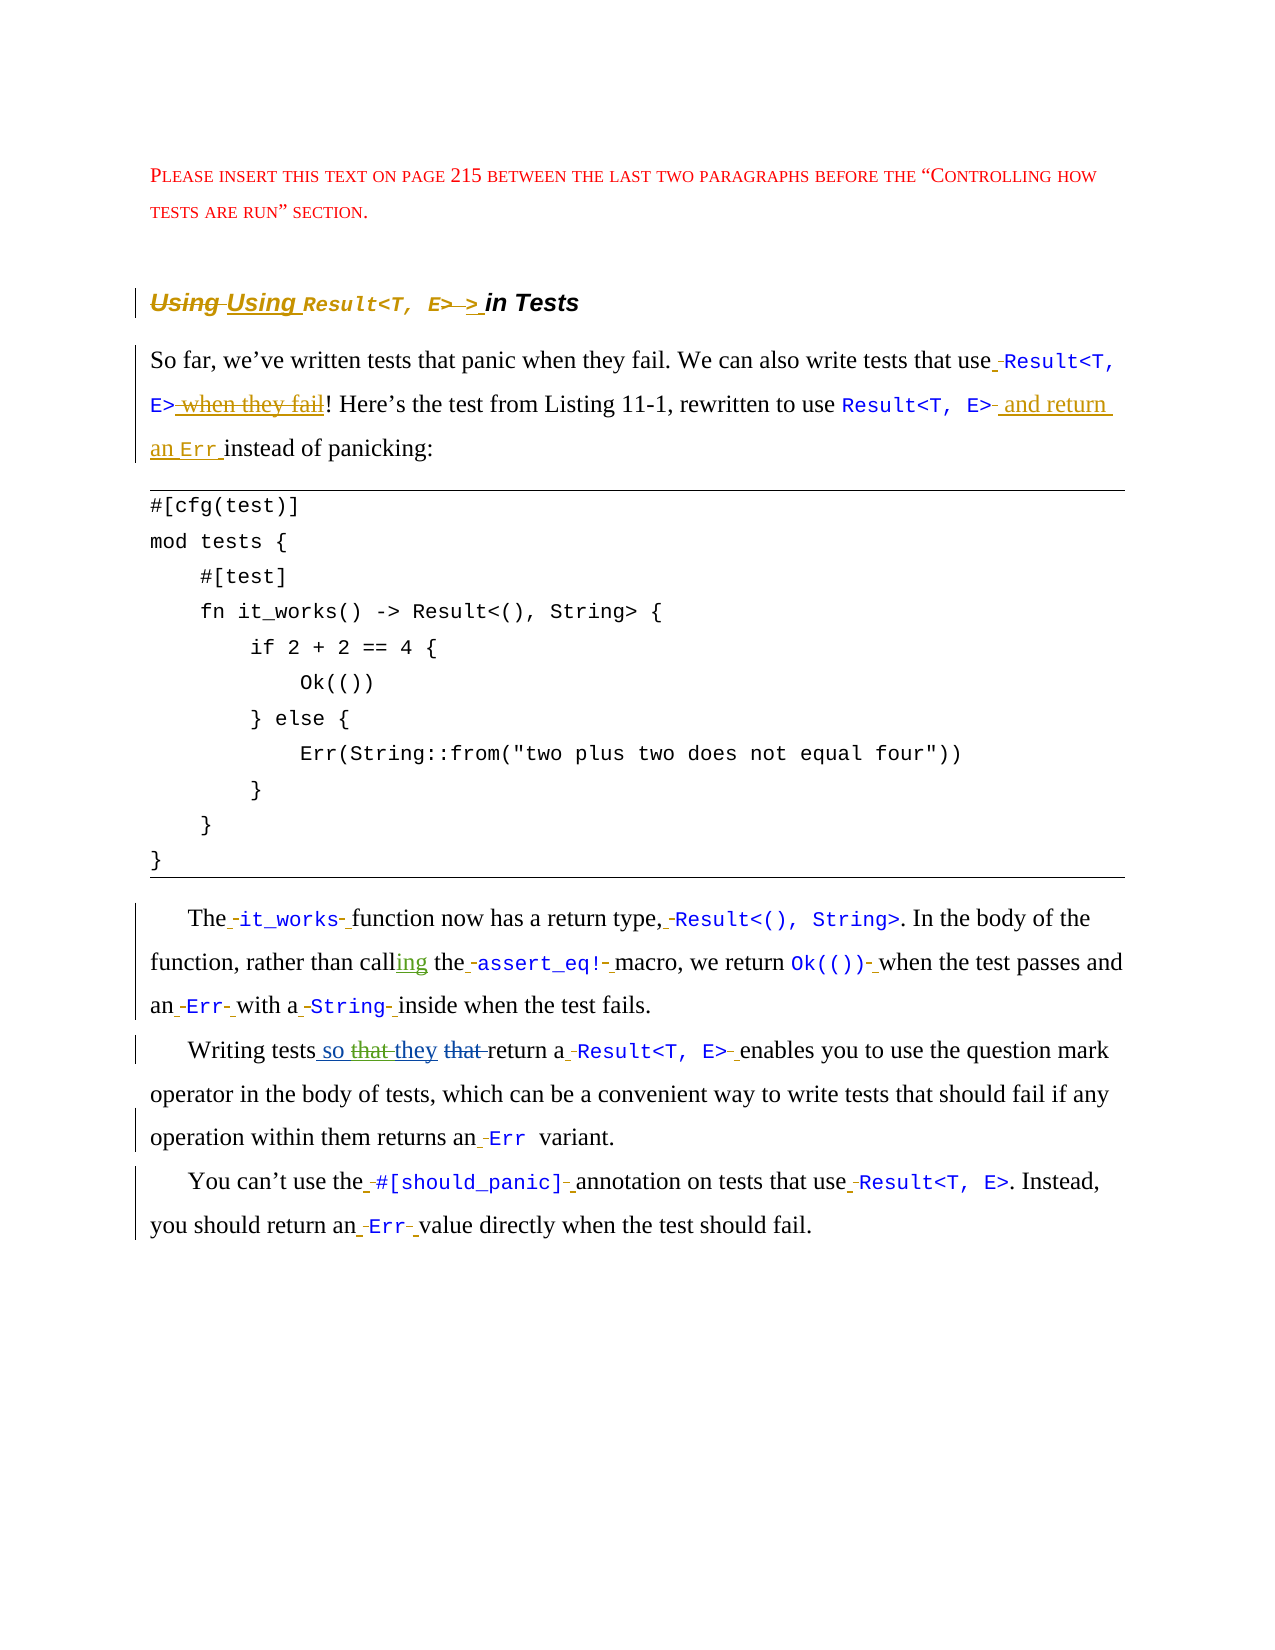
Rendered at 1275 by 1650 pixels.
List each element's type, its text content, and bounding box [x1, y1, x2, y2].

text #[cfg(test)] [150, 491, 1125, 519]
text } [150, 849, 1125, 877]
text Err(String::from("two plus two does not equal four")) [150, 743, 1125, 767]
text You can’t use the#[should_panic]annotation on tests that useResult<T, E>. Instead, you should return anErrvalue directly when the test should fail. [150, 1166, 1125, 1240]
text Result<T, Ein Tests [150, 288, 1125, 318]
text Ok(()) [150, 672, 1125, 696]
text } else { [150, 708, 1125, 731]
text #[test] [150, 566, 1125, 590]
text mod tests { [150, 531, 1125, 554]
text } [150, 814, 1125, 838]
text Theit_worksfunction now has a return type,Result<(), String>. In the body of the function, rather than call theassert_eq!macro, we return Ok(())when the test passes and anErrwith aStringinside when the test fails. [150, 903, 1125, 1020]
text fn it_works() -> Result<(), String> { [150, 602, 1125, 625]
text } [150, 779, 1125, 802]
text if 2 + 2 == 4 { [150, 637, 1125, 661]
text Please insert this text on page 215 between the last two paragraphs before the “Controlling how tests are run” section. [150, 162, 1125, 223]
text Writing tests return aResult<T, E>enables you to use the question mark operator in the body of tests, which can be a convenient way to write tests that should fail if any operation within them returns anErr variant. [150, 1035, 1125, 1152]
text So far, we’ve written tests that panic when they fail. We can also write tests that useResult<T, E>! Here’s the test from Listing 11-1, rewritten to use Result<T, E>instead of panicking: [150, 345, 1125, 463]
